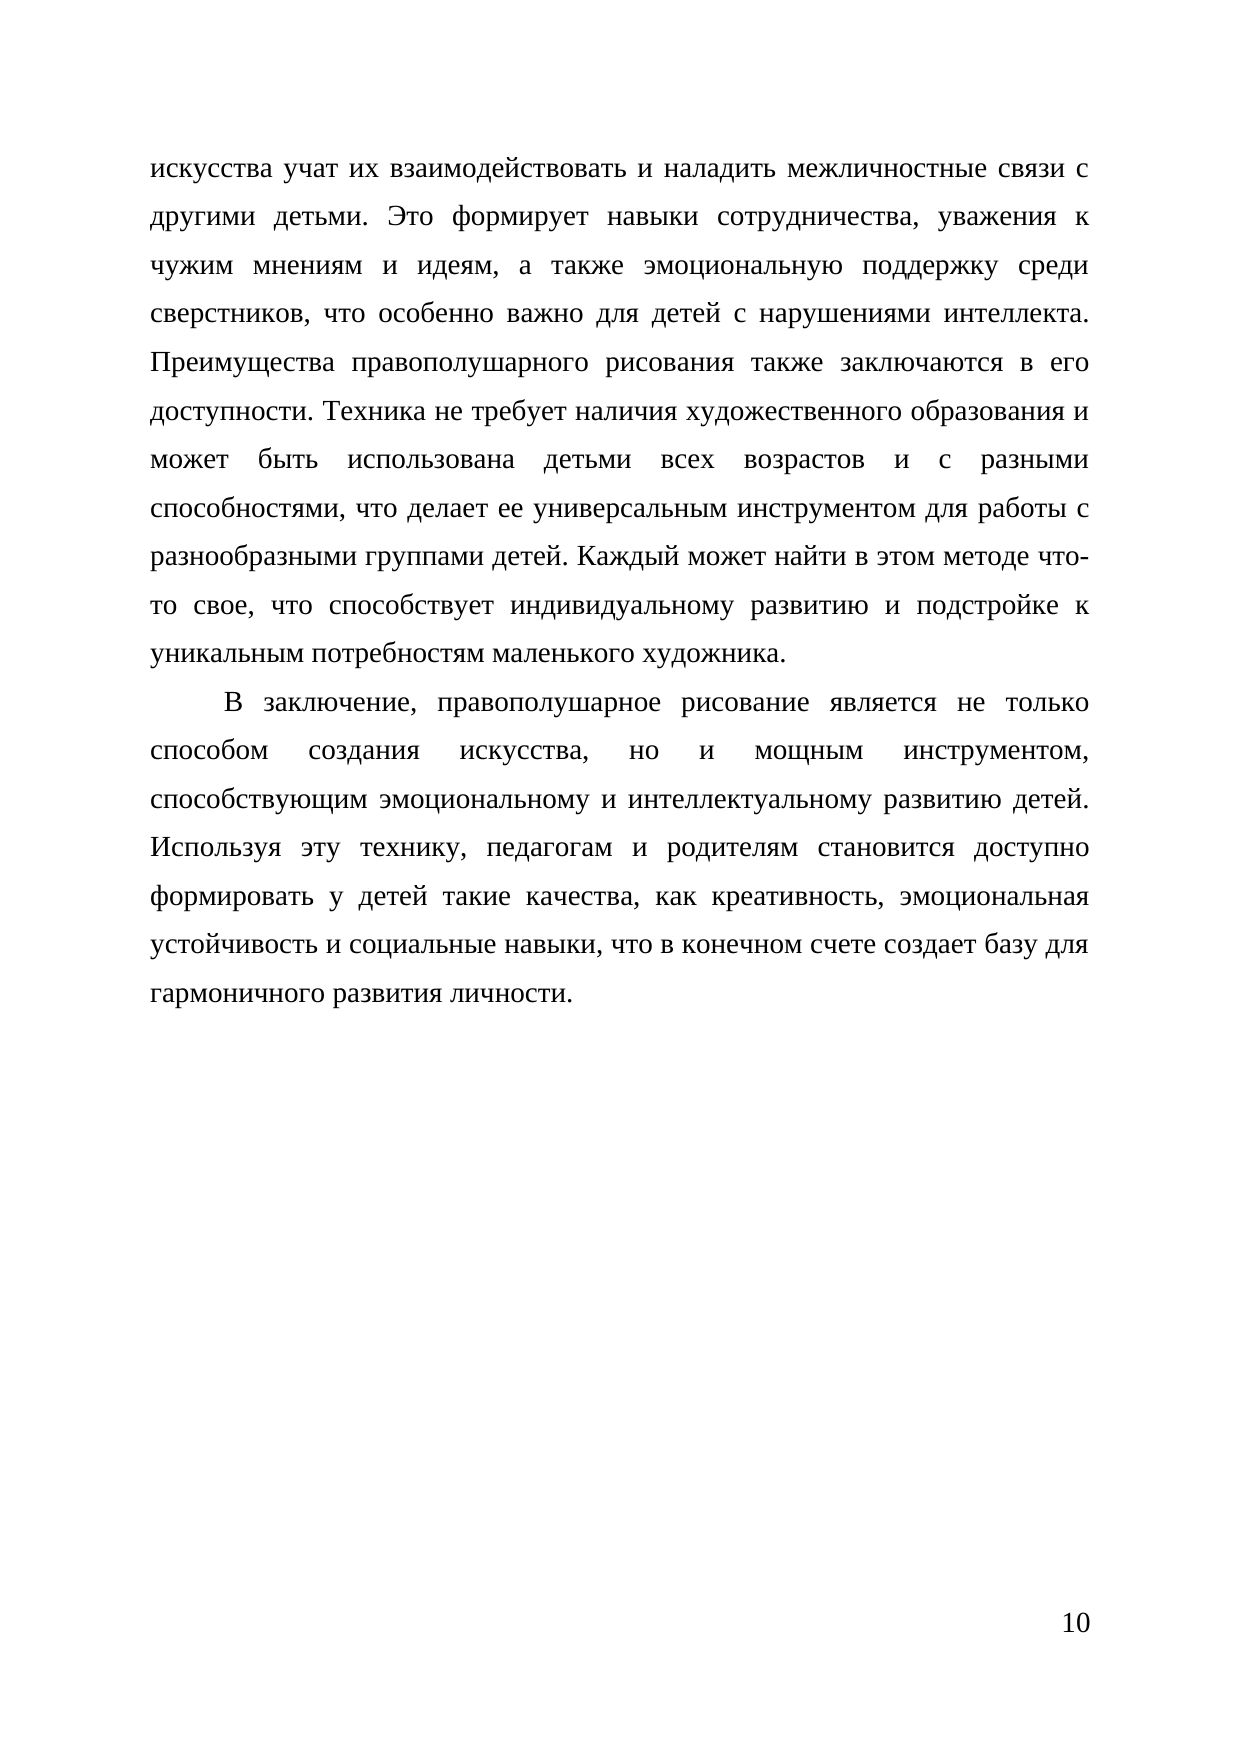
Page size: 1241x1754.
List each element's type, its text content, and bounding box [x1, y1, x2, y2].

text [150, 150, 1090, 669]
text В заключение, правополушарное рисование является не только способом создания искусства, но и мощным инструментом, способствующим эмоциональному и интеллектуальному развитию детей. Используя эту технику, педагогам и родителям становится доступно формировать у детей такие качества, как креативность, эмоциональная устойчивость и социальные навыки, что в конечном счете создает базу для гармоничного развития личности. [150, 684, 1090, 1009]
